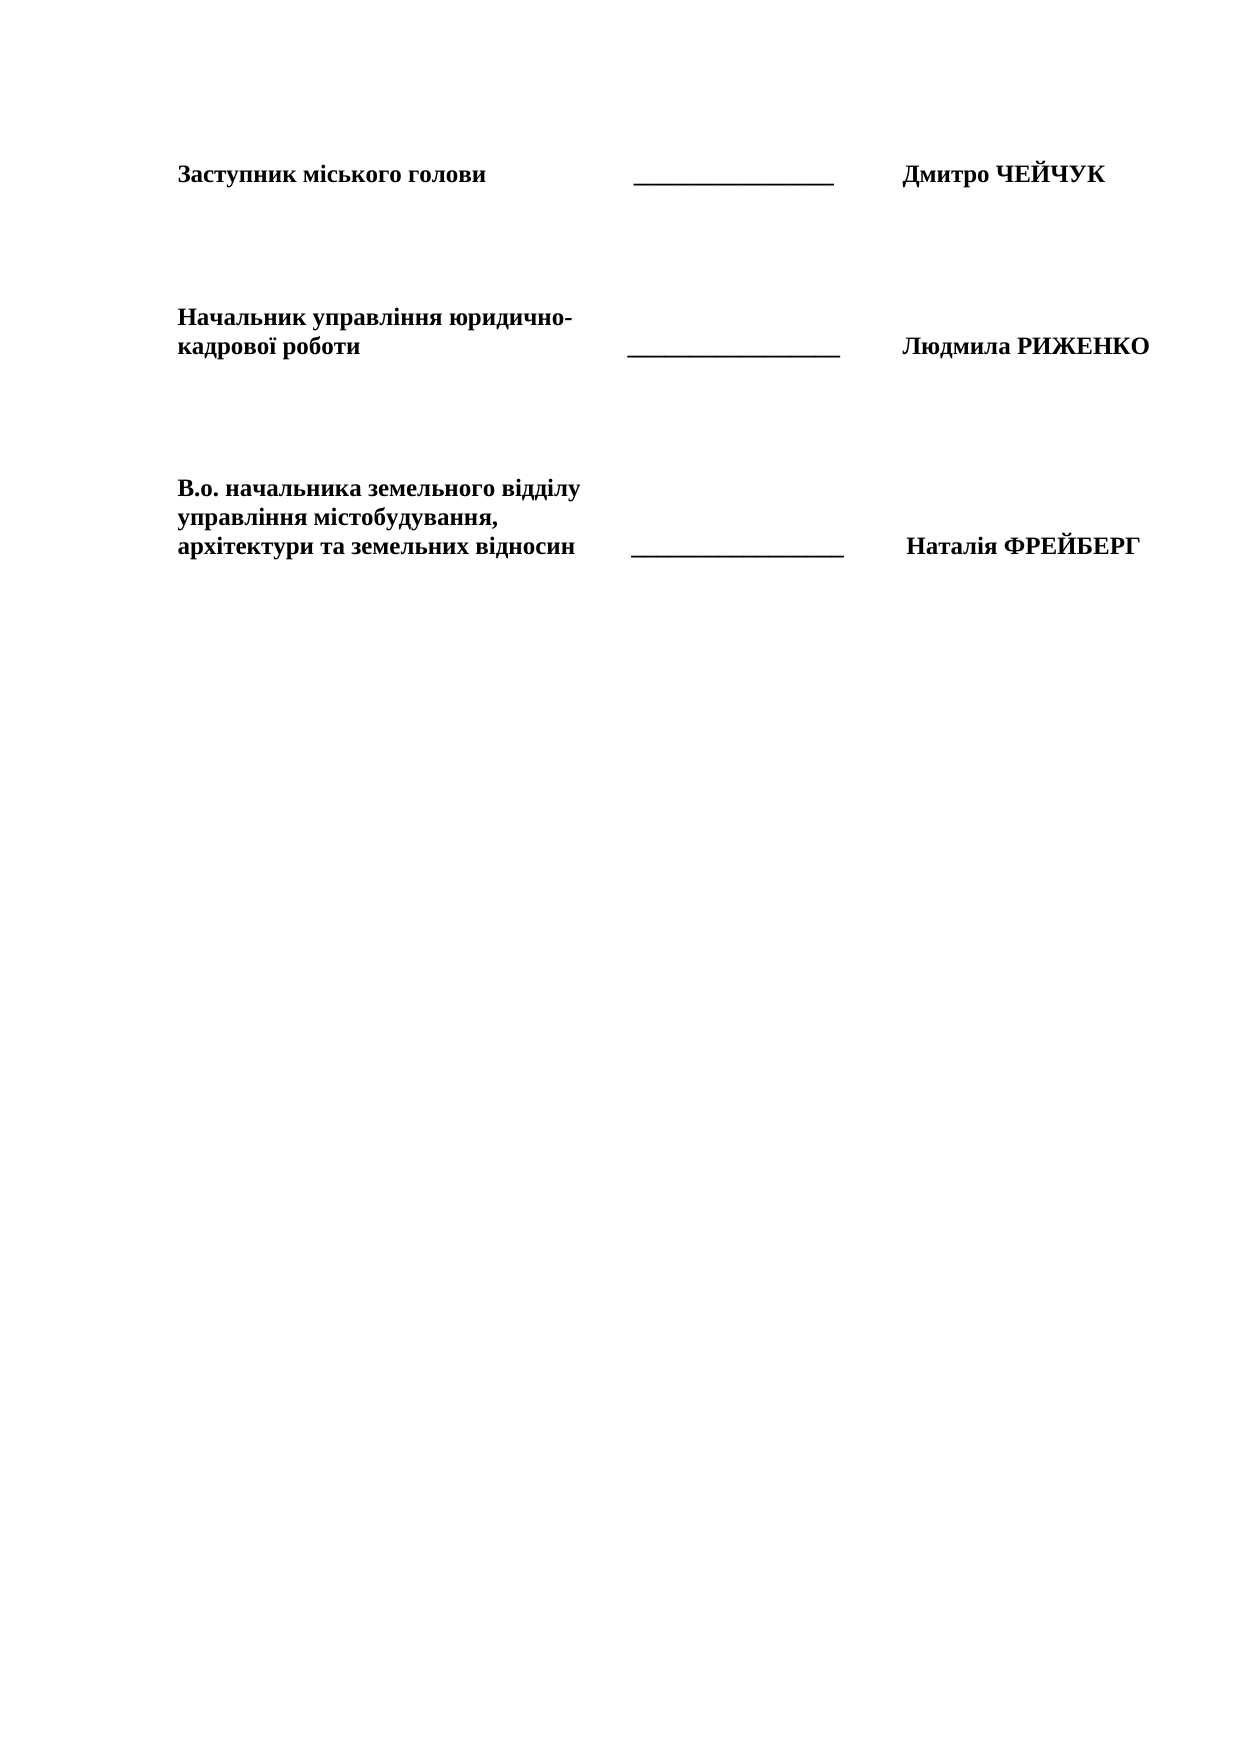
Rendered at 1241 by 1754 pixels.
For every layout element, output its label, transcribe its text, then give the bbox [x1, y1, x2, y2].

text управління містобудування, [177, 502, 1181, 531]
text кадрової роботи _________________ Людмила РИЖЕНКО [177, 331, 1181, 360]
text архітектури та земельних відносин _________________ Наталія ФРЕЙБЕРГ [177, 531, 1181, 560]
text Начальник управління юридично- [177, 274, 1181, 331]
text В.о. начальника земельного відділу [177, 473, 1181, 502]
text Заступник міського голови ________________ Дмитро ЧЕЙЧУК [177, 159, 1181, 188]
